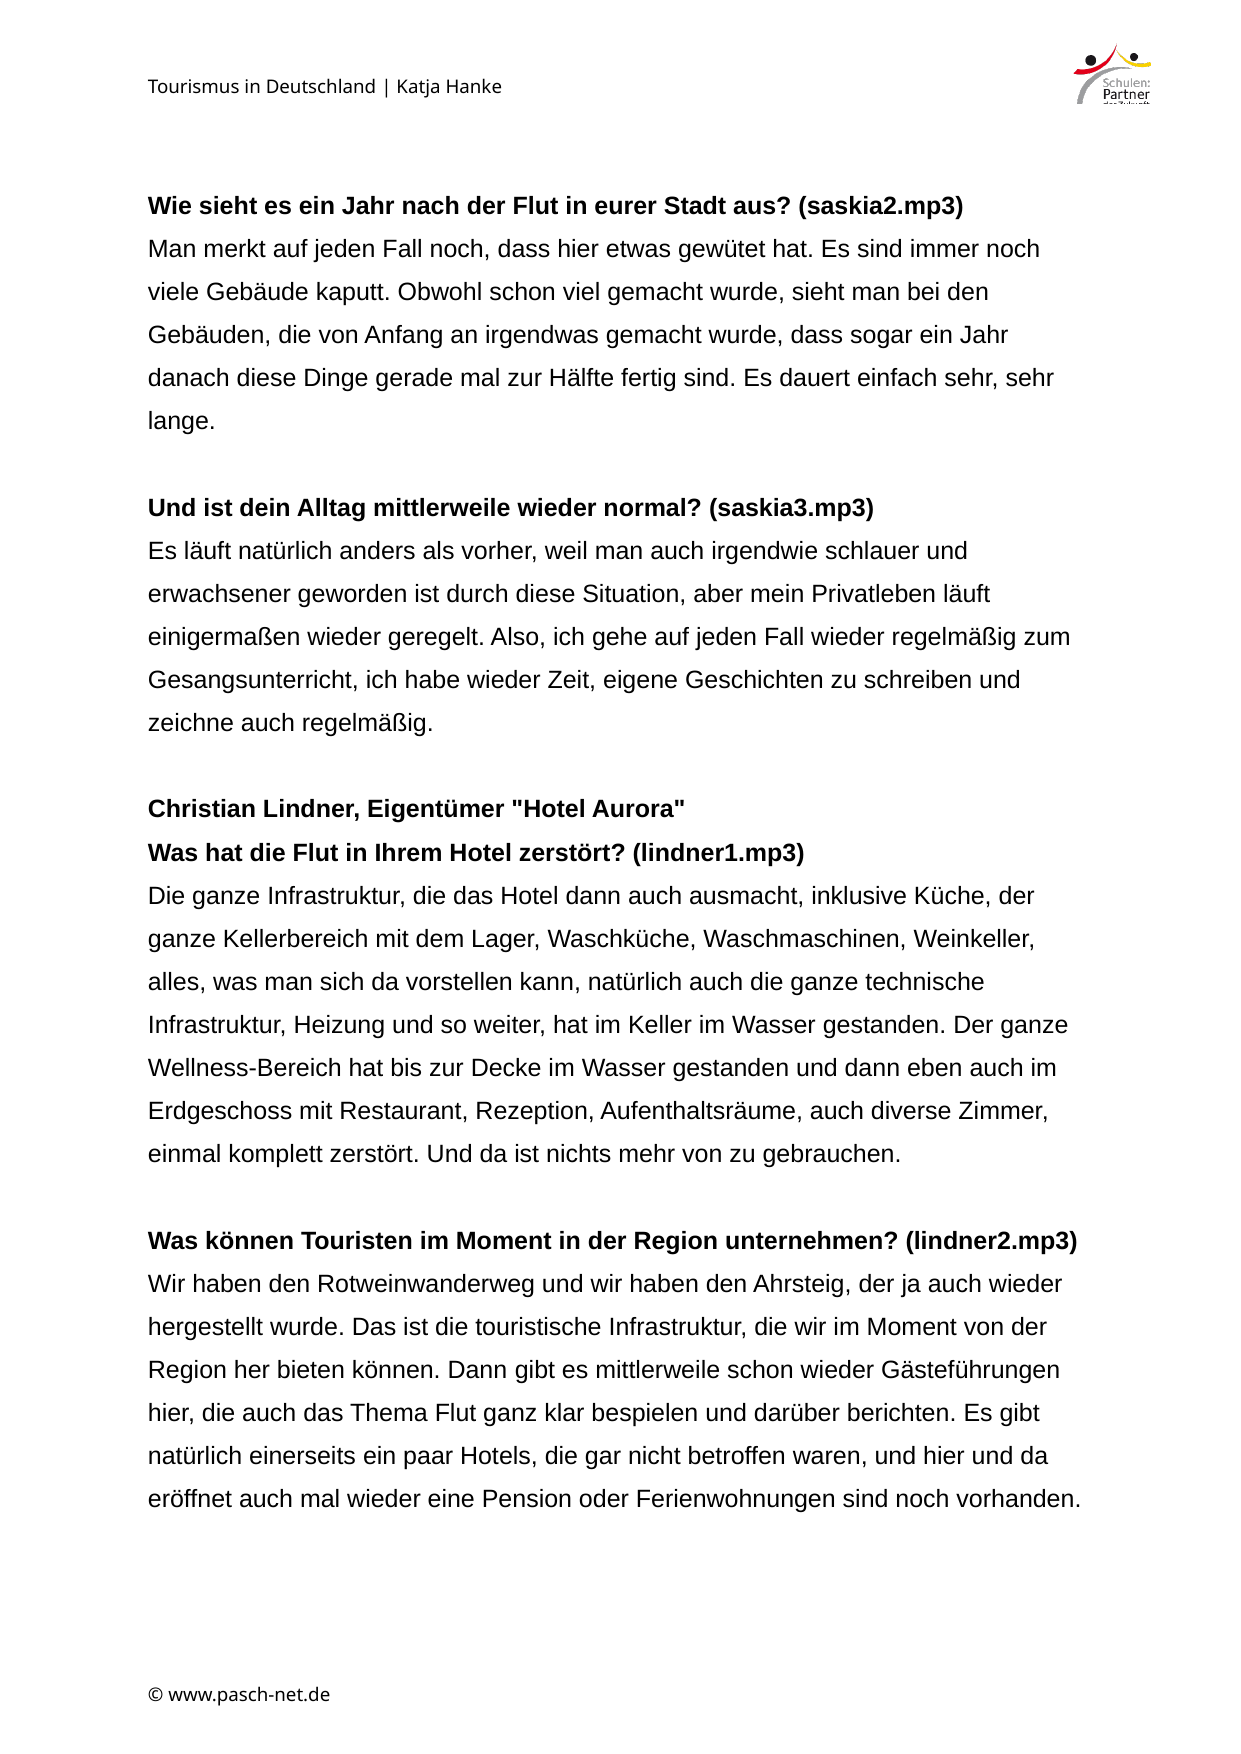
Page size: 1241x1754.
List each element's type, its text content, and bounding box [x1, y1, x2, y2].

text Was können Touristen im Moment in der Region unternehmen? (lindner2.mp3) [148, 1226, 1093, 1254]
text Was hat die Flut in Ihrem Hotel zerstört? (lindner1.mp3) [148, 838, 1093, 866]
text Die ganze Infrastruktur, die das Hotel dann auch ausmacht, inklusive Küche, der ganze Kellerbereich mit dem Lager, Waschküche, Waschmaschinen, Weinkeller, alles, was man sich da vorstellen kann, natürlich auch die ganze technische Infrastruktur, Heizung und so weiter, hat im Keller im Wasser gestanden. Der ganze Wellness-Bereich hat bis zur Decke im Wasser gestanden und dann eben auch im Erdgeschoss mit Restaurant, Rezeption, Aufenthaltsräume, auch diverse Zimmer, einmal komplett zerstört. Und da ist nichts mehr von zu gebrauchen. [148, 881, 1093, 1168]
text Wir haben den Rotweinwanderweg und wir haben den Ahrsteig, der ja auch wieder hergestellt wurde. Das ist die touristische Infrastruktur, die wir im Moment von der Region her bieten können. Dann gibt es mittlerweile schon wieder Gästeführungen hier, die auch das Thema Flut ganz klar bespielen und darüber berichten. Es gibt natürlich einerseits ein paar Hotels, die gar nicht betroffen waren, und hier und da eröffnet auch mal wieder eine Pension oder Ferienwohnungen sind noch vorhanden. [148, 1269, 1093, 1513]
text Christian Lindner, Eigentümer "Hotel Aurora" [148, 794, 1093, 823]
text Wie sieht es ein Jahr nach der Flut in eurer Stadt aus? (saskia2.mp3) [148, 191, 1093, 219]
text Und ist dein Alltag mittlerweile wieder normal? (saskia3.mp3) [148, 493, 1093, 521]
picture [1072, 43, 1151, 103]
text Man merkt auf jeden Fall noch, dass hier etwas gewütet hat. Es sind immer noch viele Gebäude kaputt. Obwohl schon viel gemacht wurde, sieht man bei den Gebäuden, die von Anfang an irgendwas gemacht wurde, dass sogar ein Jahr danach diese Dinge gerade mal zur Hälfte fertig sind. Es dauert einfach sehr, sehr lange. [148, 234, 1093, 435]
text Es läuft natürlich anders als vorher, weil man auch irgendwie schlauer und erwachsener geworden ist durch diese Situation, aber mein Privatleben läuft einigermaßen wieder geregelt. Also, ich gehe auf jeden Fall wieder regelmäßig zum Gesangsunterricht, ich habe wieder Zeit, eigene Geschichten zu schreiben und zeichne auch regelmäßig. [148, 536, 1093, 737]
